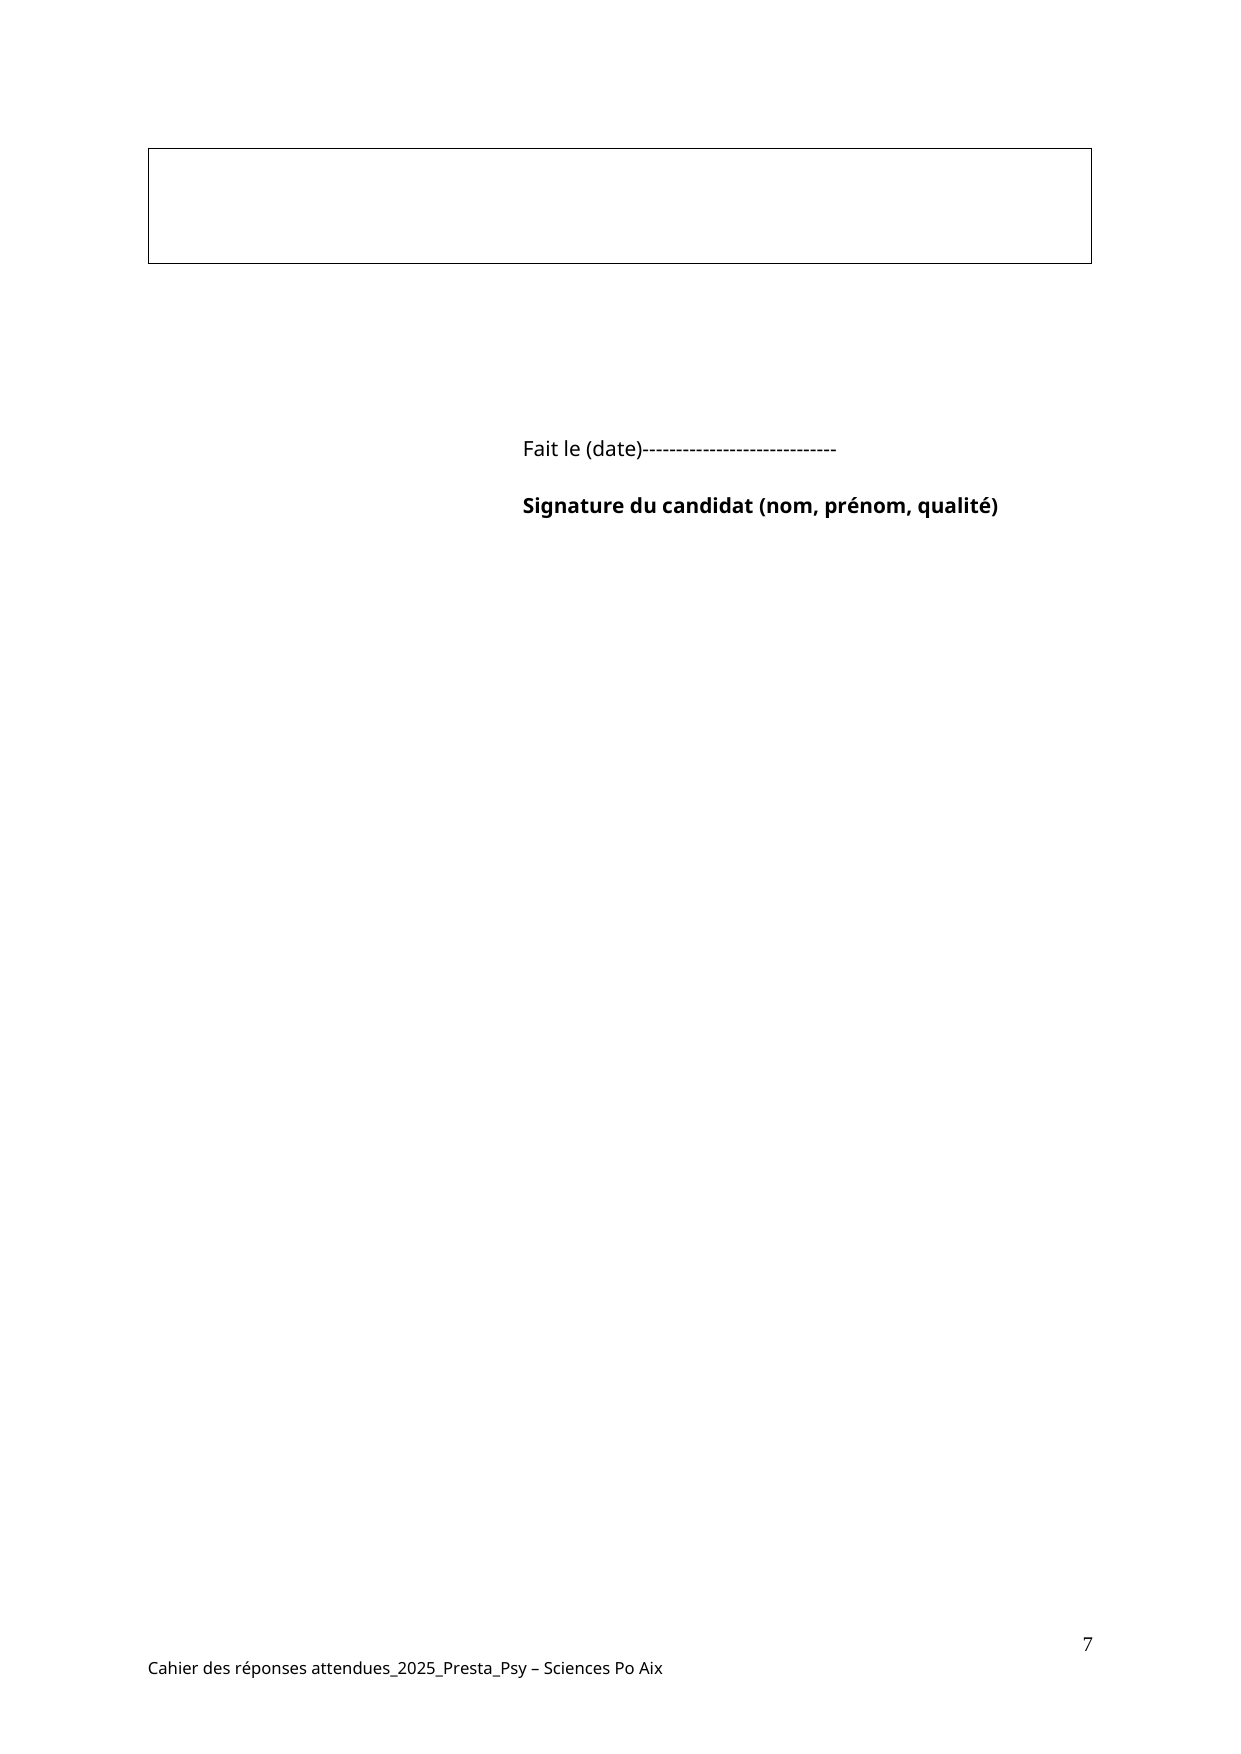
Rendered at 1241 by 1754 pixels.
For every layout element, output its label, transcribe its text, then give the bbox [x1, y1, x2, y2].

table_header [149, 149, 1091, 262]
text Fait le (date)----------------------------- [148, 434, 1093, 462]
text Signature du candidat (nom, prénom, qualité) [148, 491, 1093, 519]
